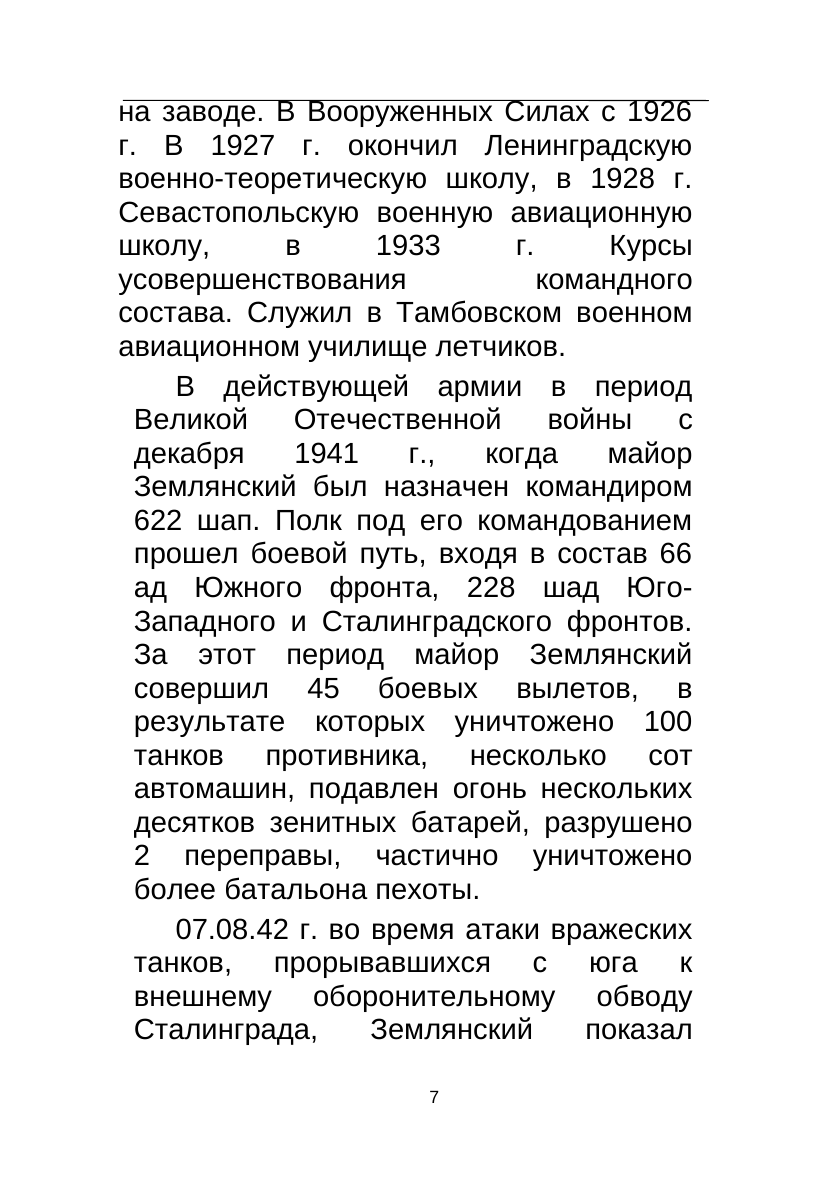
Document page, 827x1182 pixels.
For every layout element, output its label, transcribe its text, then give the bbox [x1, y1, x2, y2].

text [134, 912, 693, 1046]
text В действующей армии в период Великой Отечественной войны с декабря 1941 г., когда майор Землянский был назначен командиром 622 шап. Полк под его командованием прошел боевой путь, входя в состав 66 ад Южного фронта, 228 шад Юго-Западного и Сталинградского фронтов. За этот период майор Землянский совершил 45 боевых вылетов, в результате которых уничтожено 100 танков противника, несколько сот автомашин, подавлен огонь нескольких десятков зенитных батарей, разрушено 2 переправы, частично уничтожено более батальона пехоты. [134, 369, 693, 906]
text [118, 94, 693, 363]
